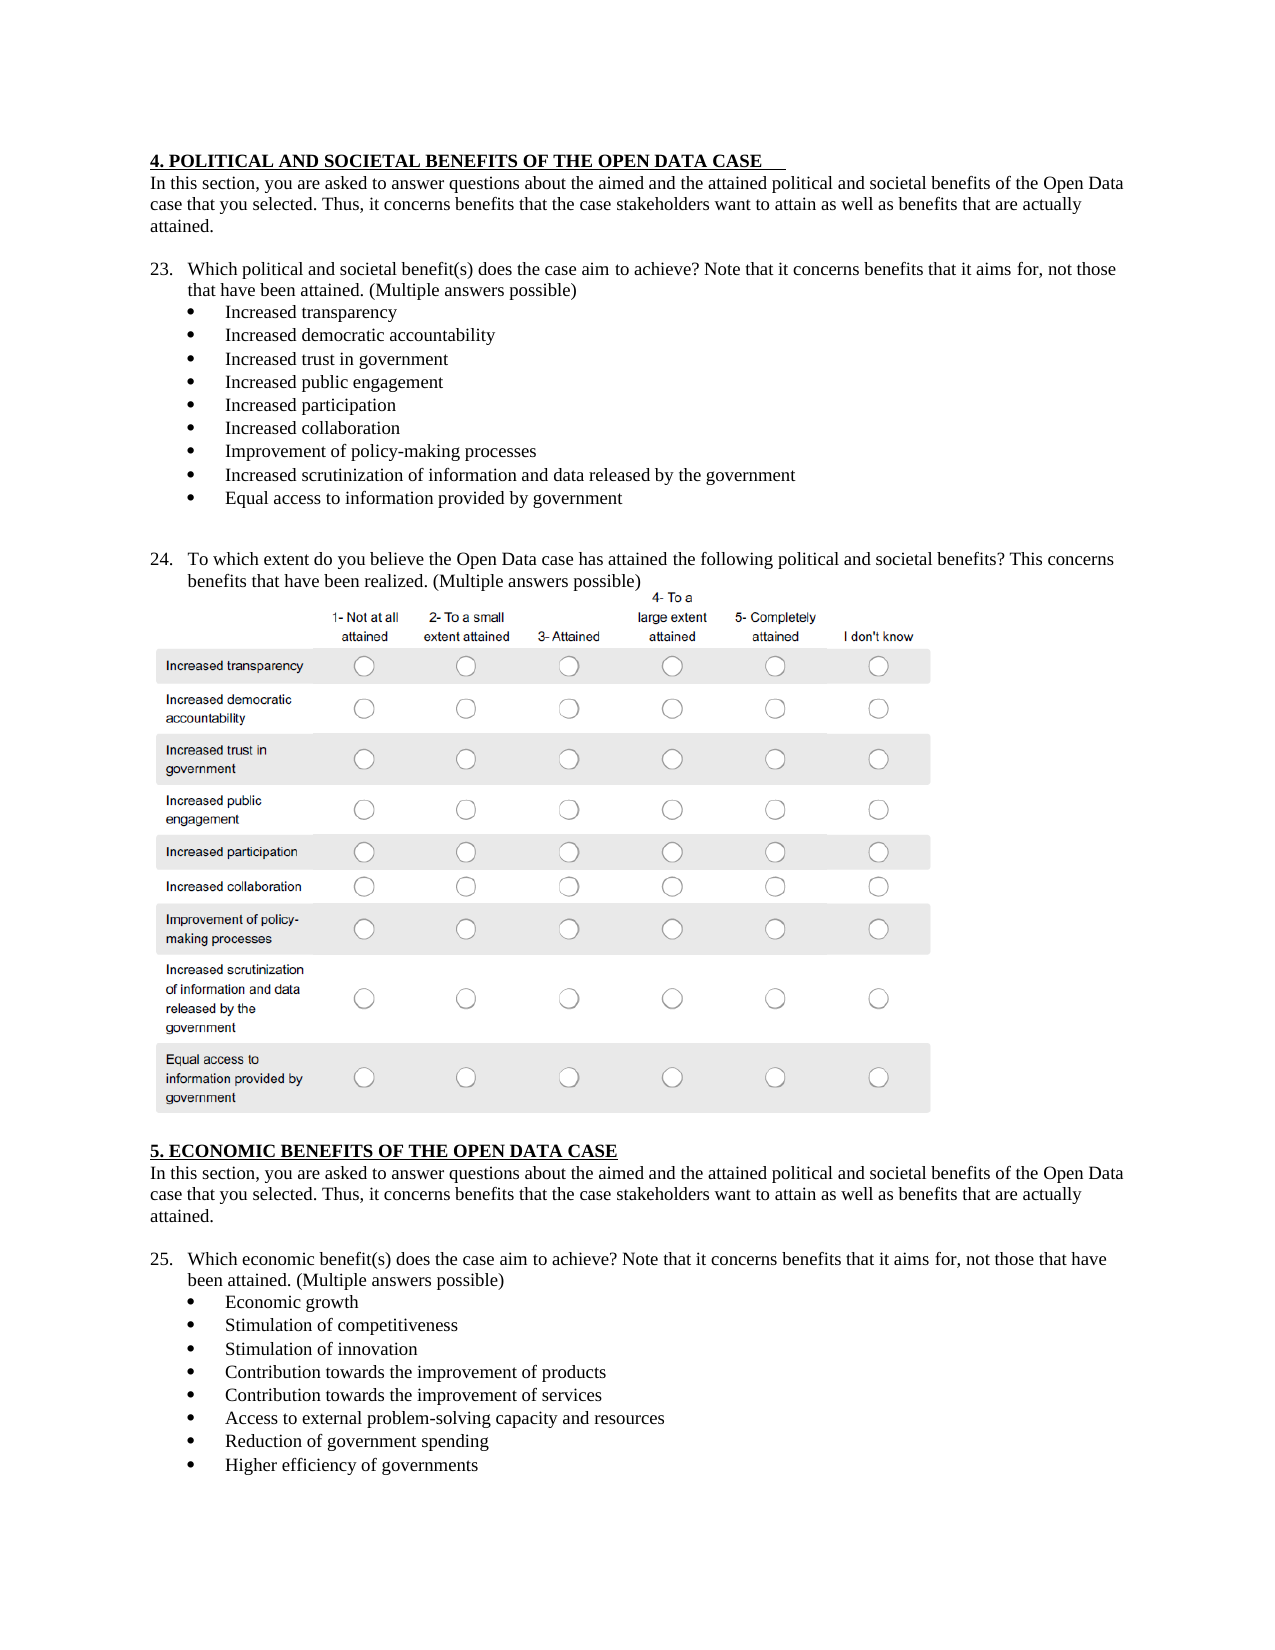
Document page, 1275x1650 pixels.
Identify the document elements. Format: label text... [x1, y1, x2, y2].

text 4. POLITICAL AND SOCIETAL BENEFITS OF THE OPEN DATA CASE [150, 150, 1125, 172]
list Increased participation [187, 394, 1125, 415]
list To which extent do you believe the Open Data case has attained the following political and societal benefits? This concerns benefits that have been realized. (Multiple answers possible) [150, 548, 1125, 591]
list Increased trust in government [187, 347, 1125, 369]
list Access to external problem-solving capacity and resources [187, 1407, 1125, 1429]
list Which political and societal benefit(s) does the case aim to achieve? Note that it concerns benefits that it aims for, not those that have been attained. (Multiple answers possible) [150, 258, 1125, 301]
text 5. ECONOMIC BENEFITS OF THE OPEN DATA CASE [150, 1140, 1125, 1162]
list Contribution towards the improvement of services [187, 1384, 1125, 1405]
text In this section, you are asked to answer questions about the aimed and the attained political and societal benefits of the Open Data case that you selected. Thus, it concerns benefits that the case stakeholders want to attain as well as benefits that are actually attained. [150, 1162, 1125, 1226]
list Increased collaboration [187, 417, 1125, 439]
list Increased scrutinization of information and data released by the government [187, 463, 1125, 485]
text In this section, you are asked to answer questions about the aimed and the attained political and societal benefits of the Open Data case that you selected. Thus, it concerns benefits that the case stakeholders want to attain as well as benefits that are actually attained. [150, 172, 1125, 236]
list Increased transparency [187, 301, 1125, 322]
list Higher efficiency of governments [187, 1453, 1125, 1475]
picture [150, 591, 938, 1119]
list Increased public engagement [187, 371, 1125, 392]
list Improvement of policy-making processes [187, 440, 1125, 462]
list Stimulation of competitiveness [187, 1314, 1125, 1336]
list Which economic benefit(s) does the case aim to achieve? Note that it concerns benefits that it aims for, not those that have been attained. (Multiple answers possible) [150, 1248, 1125, 1291]
list Equal access to information provided by government [187, 487, 1125, 508]
list Increased democratic accountability [187, 324, 1125, 346]
list Stimulation of innovation [187, 1337, 1125, 1359]
list Reduction of government spending [187, 1430, 1125, 1452]
list Contribution towards the improvement of products [187, 1361, 1125, 1382]
list Economic growth [187, 1291, 1125, 1312]
